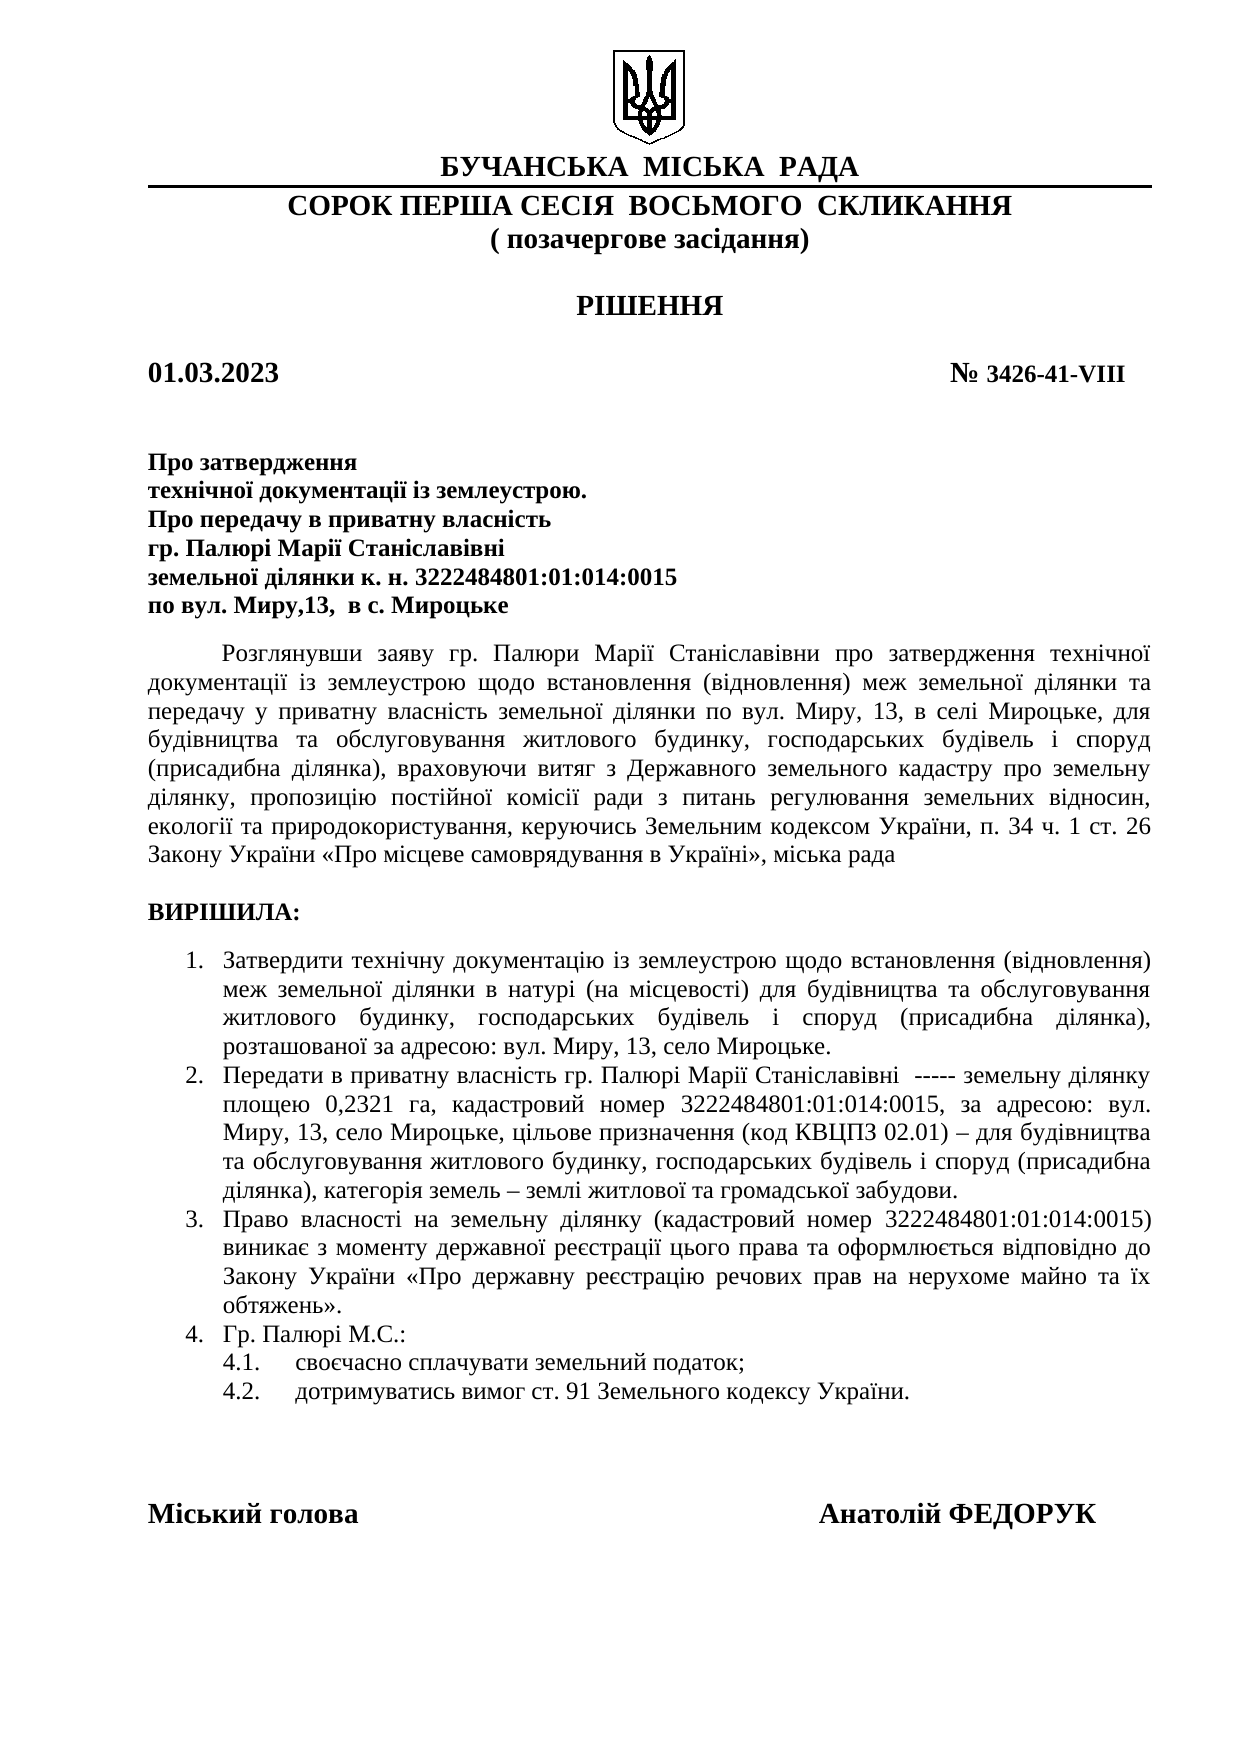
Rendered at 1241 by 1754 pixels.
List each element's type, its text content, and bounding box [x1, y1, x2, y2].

text Міський голова Анатолій ФЕДОРУК [148, 1496, 1152, 1529]
text БУЧАНСЬКА МІСЬКА РАДА [148, 149, 1152, 185]
list Затвердити технічну документацію із землеустрою щодо встановлення (відновлення) меж земельної ділянки в натурі (на місцевості) для будівництва та обслуговування житлового будинку, господарських будівель і споруд (присадибна ділянка), розташованої за адресою: вул. Миру, 13, село Мироцьке. [185, 945, 1152, 1060]
text земельної ділянки к. н. 3222484801:01:014:0015 [148, 562, 1152, 590]
text технічної документації із землеустрою. [148, 475, 1152, 504]
text Про передачу в приватну власність [148, 504, 1152, 533]
text по вул. Миру,13, в с. Мироцьке [148, 590, 1152, 619]
list Передати в приватну власність гр. Палюрі Марії Станіславівні ----- земельну ділянку площею 0,2321 га, кадастровий номер 3222484801:01:014:0015, за адресою: вул. Миру, 13, село Мироцьке, цільове призначення (код КВЦПЗ 02.01) – для будівництва та обслуговування житлового будинку, господарських будівель і споруд (присадибна ділянка), категорія земель – землі житлової та громадської забудови. [185, 1060, 1152, 1204]
list Право власності на земельну ділянку (кадастровий номер 3222484801:01:014:0015) виникає з моменту державної реєстрації цього права та оформлюється відповідно до Закону України «Про державну реєстрацію речових прав на нерухоме майно та їх обтяжень». [185, 1204, 1152, 1319]
text РІШЕННЯ [148, 288, 1152, 322]
text гр. Палюрі Марії Станіславівні [148, 533, 1152, 562]
text ВИРІШИЛА: [148, 897, 1152, 926]
text Розглянувши заяву гр. Палюри Марії Станіславівни про затвердження технічної документації із землеустрою щодо встановлення (відновлення) меж земельної ділянки та передачу у приватну власність земельної ділянки по вул. Миру, 13, в селі Мироцьке, для будівництва та обслуговування житлового будинку, господарських будівель і споруд (присадибна ділянка), враховуючи витяг з Державного земельного кадастру про земельну ділянку, пропозицію постійної комісії ради з питань регулювання земельних відносин, екології та природокористування, керуючись Земельним кодексом України, п. 34 ч. 1 ст. 26 Закону України «Про місцеве самоврядування в Україні», міська рада [148, 638, 1152, 868]
text Про затвердження [148, 447, 1152, 475]
text ( позачергове засідання) [148, 221, 1152, 255]
list своєчасно сплачувати земельний податок; [223, 1347, 1152, 1376]
text 01.03.2023 № 3426-41-VIІІ [148, 356, 1152, 389]
list дотримуватись вимог ст. 91 Земельного кодексу України. [223, 1376, 1152, 1405]
text СОРОК ПЕРША СЕСІЯ ВОСЬМОГО СКЛИКАННЯ [148, 188, 1152, 221]
list Гр. Палюрі М.С.: [185, 1319, 1152, 1347]
